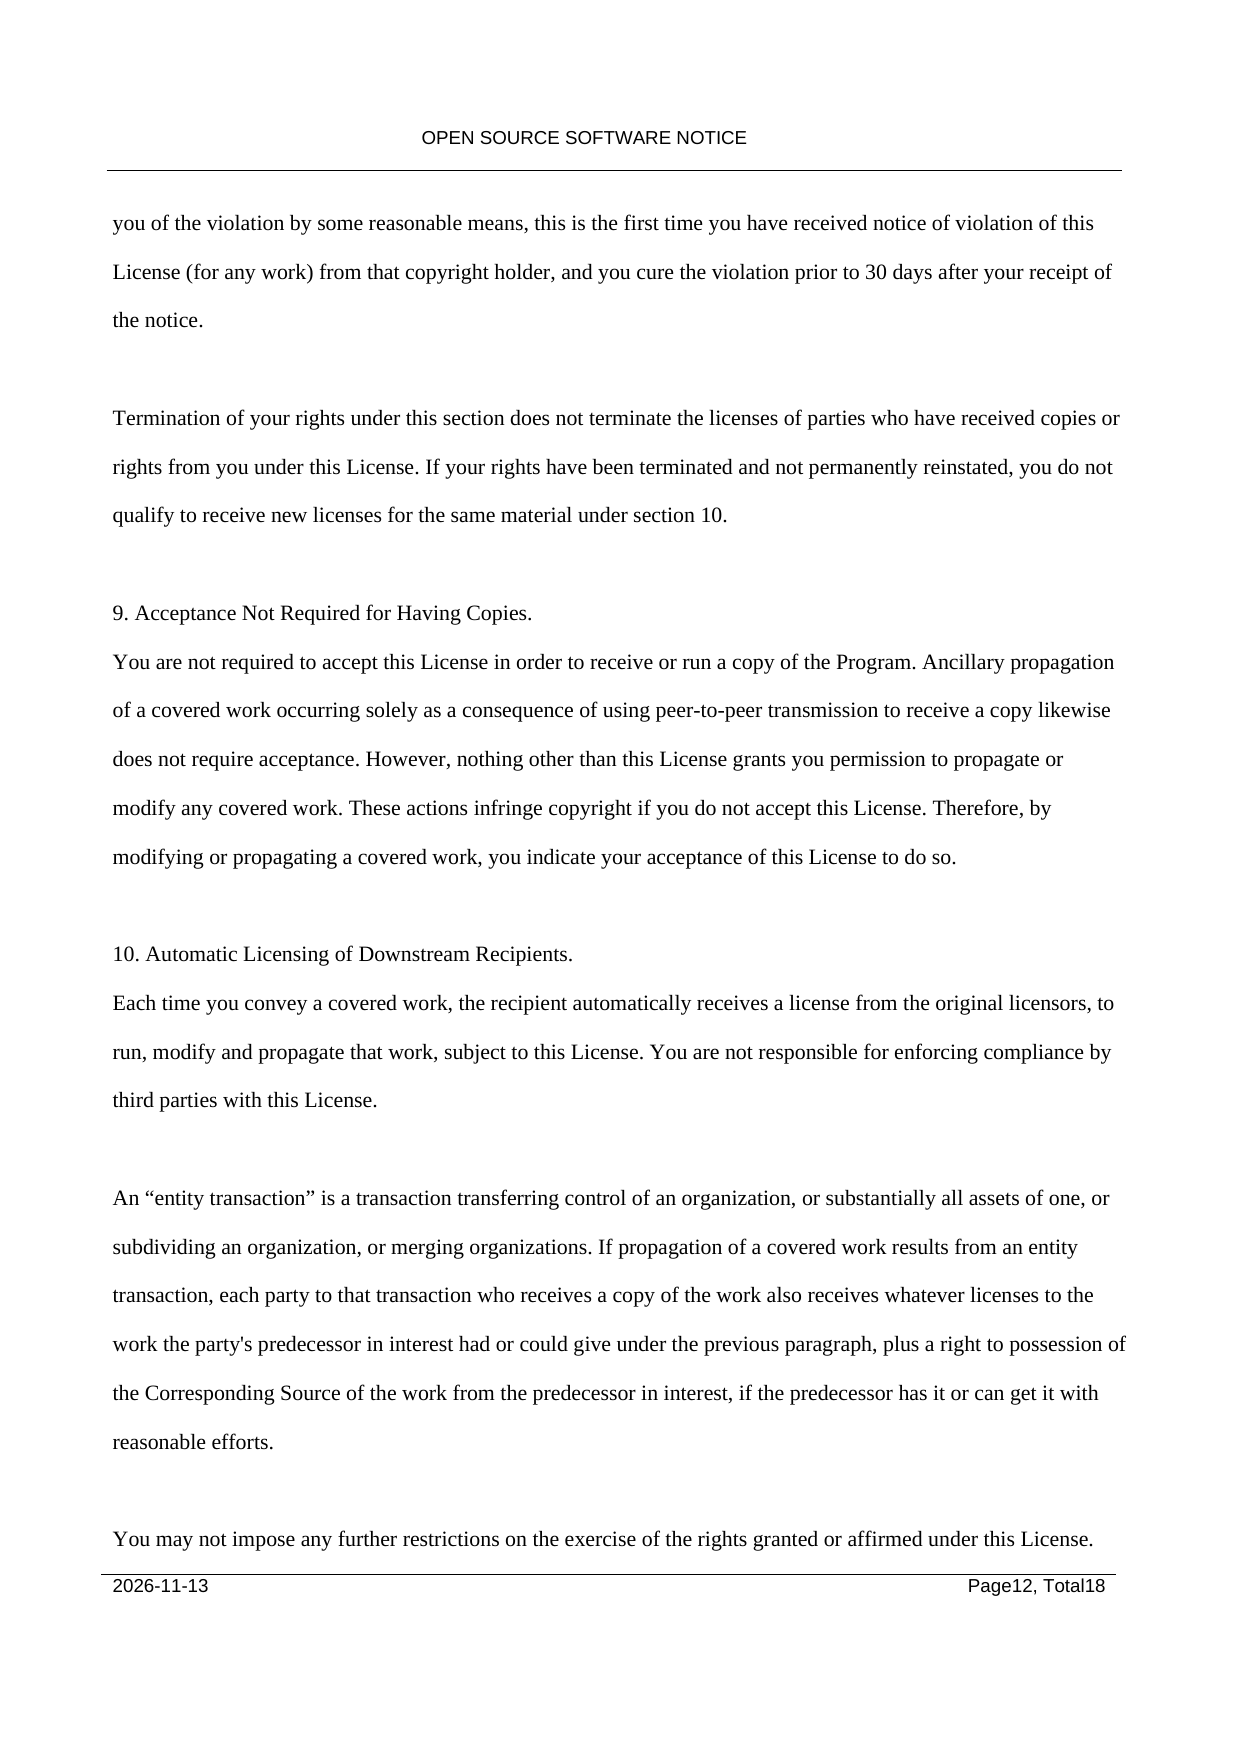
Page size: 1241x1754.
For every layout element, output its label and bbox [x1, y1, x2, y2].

text [112, 206, 1128, 1555]
